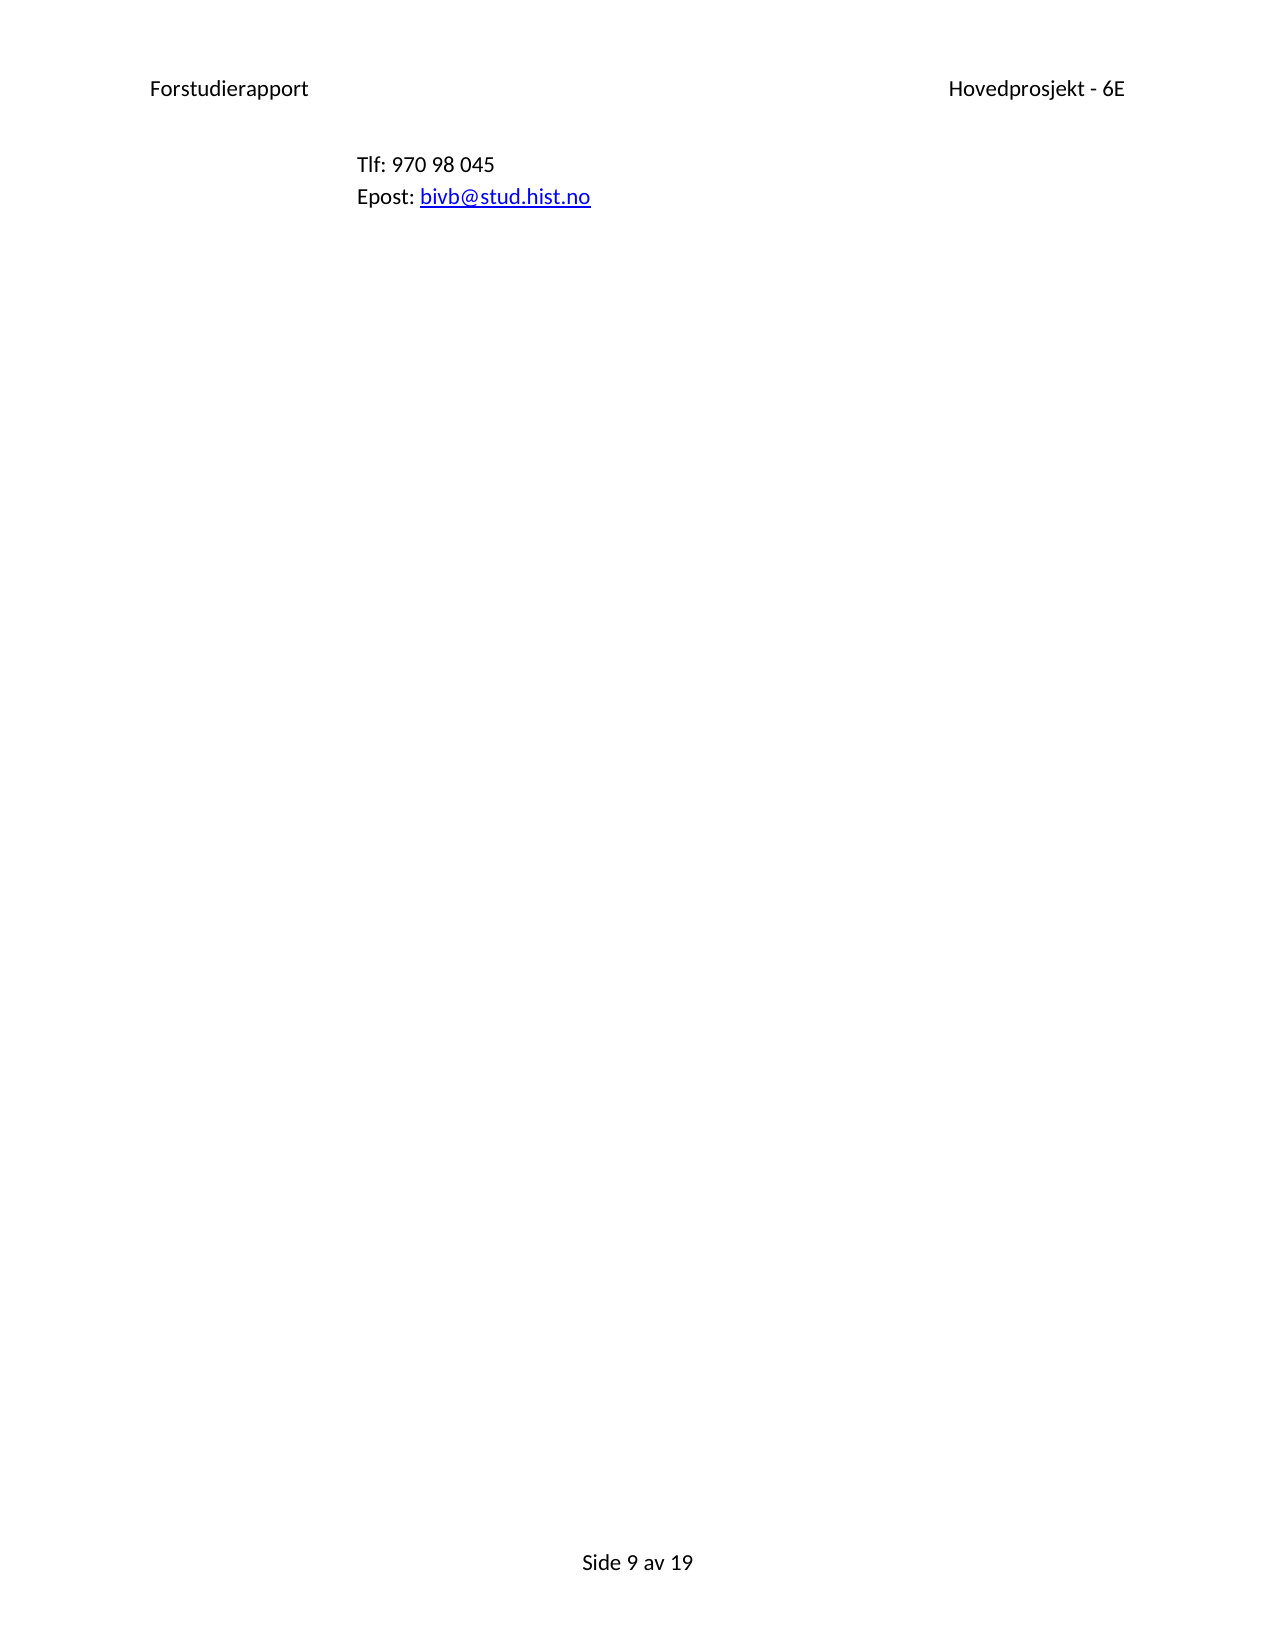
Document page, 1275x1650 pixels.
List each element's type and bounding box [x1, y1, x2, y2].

text [150, 150, 1125, 210]
